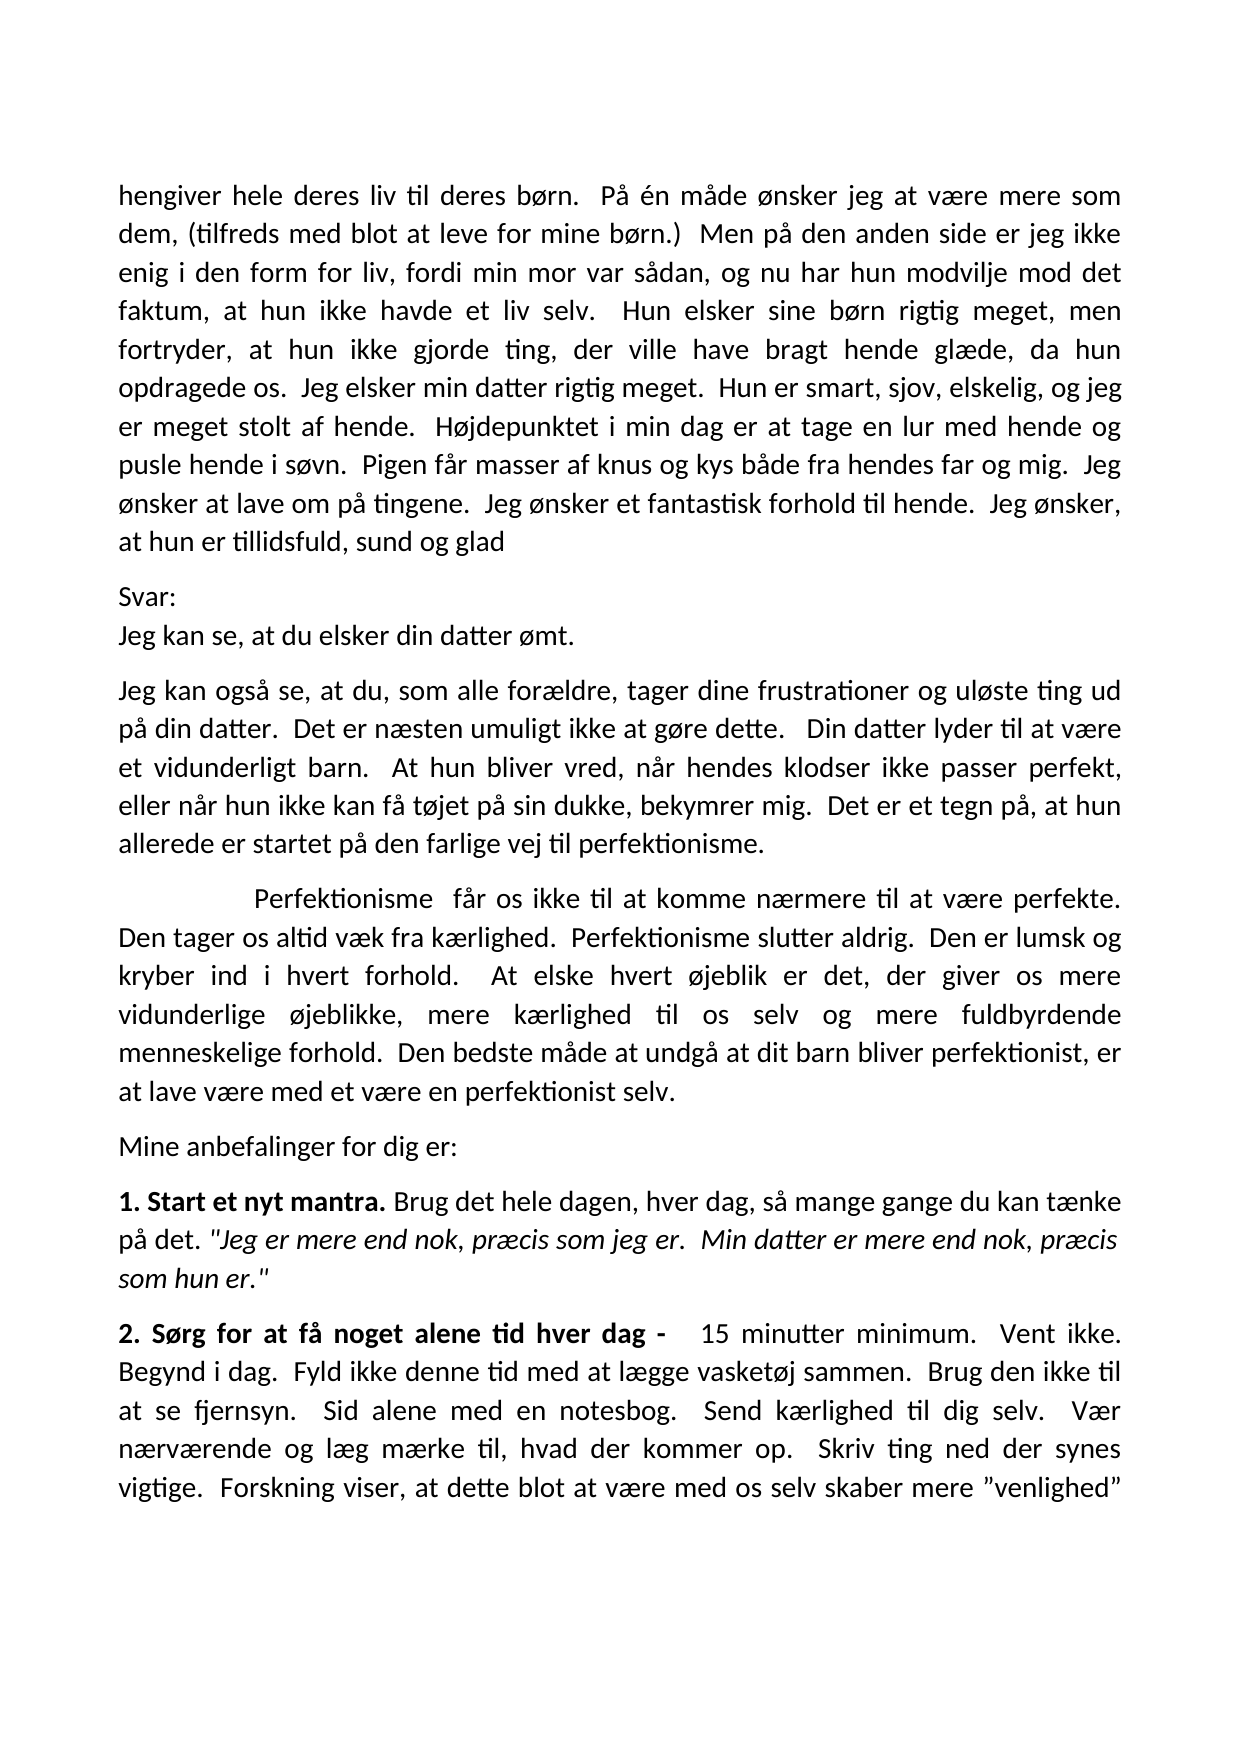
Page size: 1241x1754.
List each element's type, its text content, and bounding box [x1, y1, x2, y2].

text Mine anbefalinger for dig er: [118, 1128, 1122, 1163]
text Svar: Jeg kan se, at du elsker din datter ømt. [118, 578, 1122, 652]
text Jeg kan også se, at du, som alle forældre, tager dine frustrationer og uløste ting ud på din datter. Det er næsten umuligt ikke at gøre dette. Din datter lyder til at være et vidunderligt barn. At hun bliver vred, når hendes klodser ikke passer perfekt, eller når hun ikke kan få tøjet på sin dukke, bekymrer mig. Det er et tegn på, at hun allerede er startet på den farlige vej til perfektionisme. [118, 672, 1122, 861]
text 1. Start et nyt mantra. Brug det hele dagen, hver dag, så mange gange du kan tænke på det. "Jeg er mere end nok, præcis som jeg er. Min datter er mere end nok, præcis som hun er." [118, 1183, 1122, 1296]
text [118, 177, 1122, 559]
text Perfektionisme får os ikke til at komme nærmere til at være perfekte. Den tager os altid væk fra kærlighed. Perfektionisme slutter aldrig. Den er lumsk og kryber ind i hvert forhold. At elske hvert øjeblik er det, der giver os mere vidunderlige øjeblikke, mere kærlighed til os selv og mere fuldbyrdende menneskelige forhold. Den bedste måde at undgå at dit barn bliver perfektionist, er at lave være med et være en perfektionist selv. [118, 881, 1122, 1108]
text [118, 1315, 1122, 1504]
